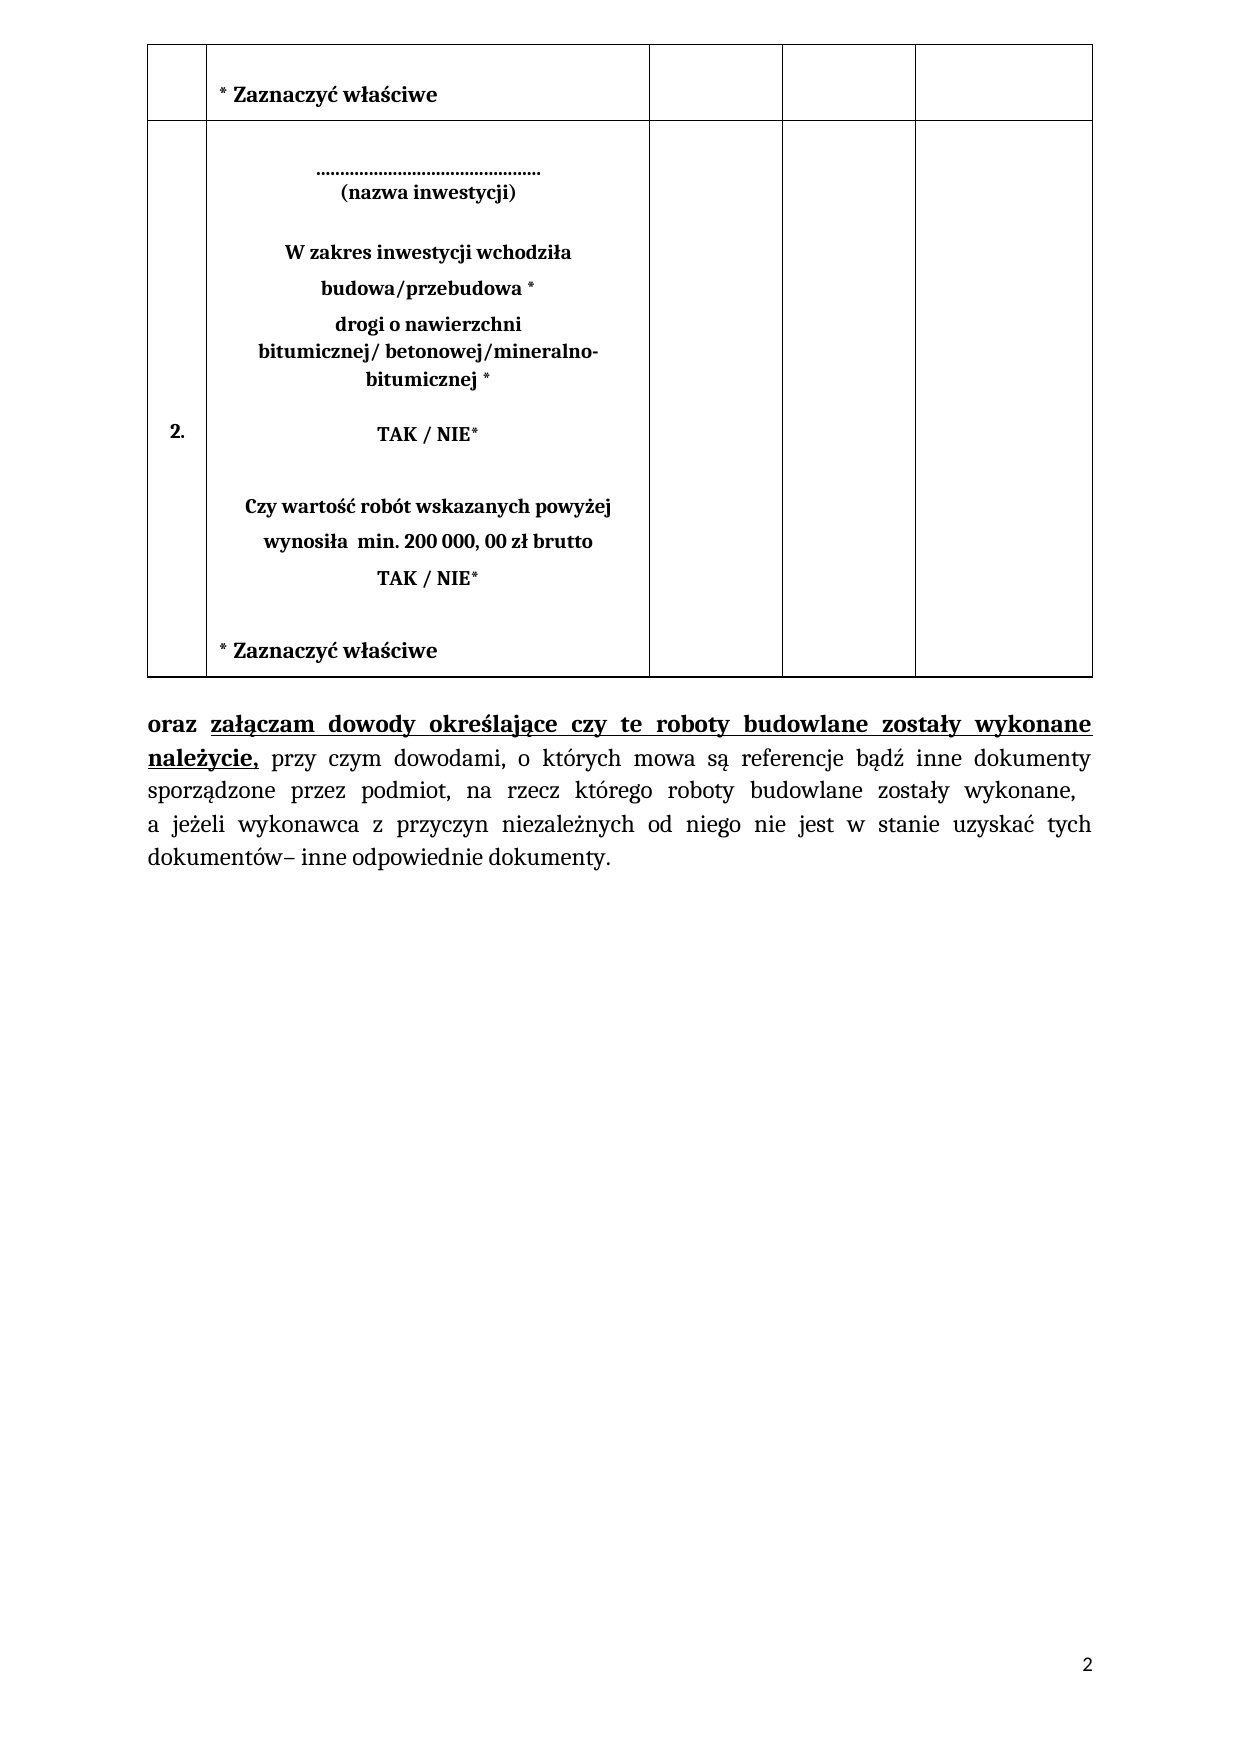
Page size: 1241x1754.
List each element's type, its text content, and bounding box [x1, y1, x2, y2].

table_cell [783, 121, 915, 676]
table_cell [916, 121, 1092, 676]
table_cell [650, 45, 782, 120]
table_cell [207, 121, 649, 676]
table_cell [783, 45, 915, 120]
table_cell [916, 45, 1092, 120]
table_cell 2. [148, 121, 206, 676]
table_cell [650, 121, 782, 676]
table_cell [207, 45, 649, 120]
text oraz załączam dowody określające czy te roboty budowlane zostały wykonane należycie, przy czym dowodami, o których mowa są referencje bądź inne dokumenty sporządzone przez podmiot, na rzecz którego roboty budowlane zostały wykonane, a jeżeli wykonawca z przyczyn niezależnych od niego nie jest w stanie uzyskać tych dokumentów– inne odpowiednie dokumenty. [148, 710, 1092, 871]
table_cell 1. [148, 45, 206, 120]
